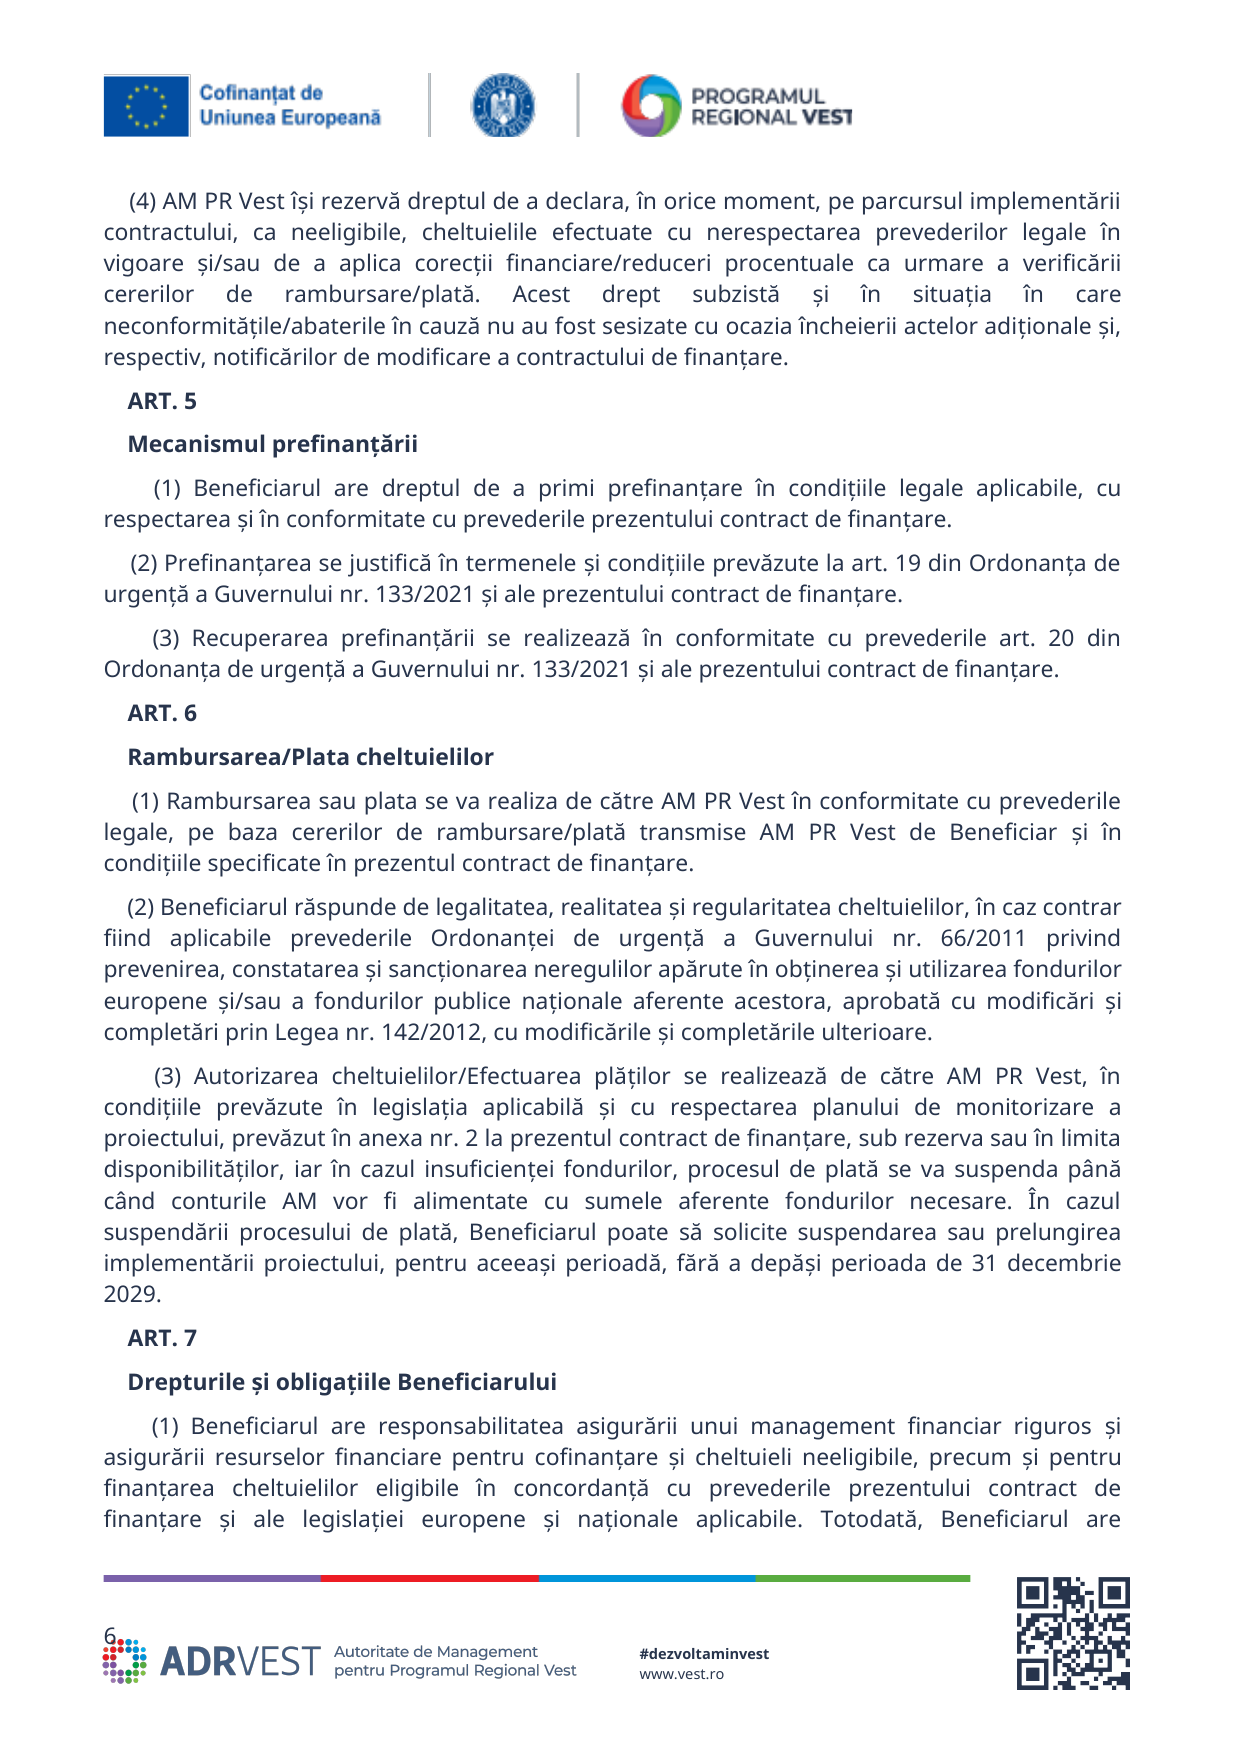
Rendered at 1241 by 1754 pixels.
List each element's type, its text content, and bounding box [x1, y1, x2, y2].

text Rambursarea/Plata cheltuielilor [103, 741, 1122, 772]
picture [93, 1636, 582, 1687]
text (3) Recuperarea prefinanţării se realizează în conformitate cu prevederile art. 20 din Ordonanţa de urgenţă a Guvernului nr. 133/2021 şi ale prezentului contract de finanţare. [103, 622, 1122, 684]
text (3) Autorizarea cheltuielilor/Efectuarea plăţilor se realizează de către AM PR Vest, în condiţiile prevăzute în legislaţia aplicabilă şi cu respectarea planului de monitorizare a proiectului, prevăzut în anexa nr. 2 la prezentul contract de finanţare, sub rezerva sau în limita disponibilităţilor, iar în cazul insuficienţei fondurilor, procesul de plată se va suspenda până când conturile AM vor fi alimentate cu sumele aferente fondurilor necesare. În cazul suspendării procesului de plată, Beneficiarul poate să solicite suspendarea sau prelungirea implementării proiectului, pentru aceeaşi perioadă, fără a depăşi perioada de 31 decembrie 2029. [103, 1059, 1122, 1309]
text Drepturile şi obligaţiile Beneficiarului [103, 1366, 1122, 1397]
text Mecanismul prefinanţării [103, 428, 1122, 459]
text (2) Prefinanţarea se justifică în termenele şi condiţiile prevăzute la art. 19 din Ordonanţa de urgenţă a Guvernului nr. 133/2021 şi ale prezentului contract de finanţare. [103, 547, 1122, 609]
text (1) Beneficiarul are dreptul de a primi prefinanţare în condiţiile legale aplicabile, cu respectarea şi în conformitate cu prevederile prezentului contract de finanţare. [103, 472, 1122, 534]
text ART. 6 [103, 697, 1122, 728]
text (1) Rambursarea sau plata se va realiza de către AM PR Vest în conformitate cu prevederile legale, pe baza cererilor de rambursare/plată transmise AM PR Vest de Beneficiar şi în condiţiile specificate în prezentul contract de finanţare. [103, 784, 1122, 878]
picture [106, 1636, 113, 1643]
text (4) AM PR Vest îşi rezervă dreptul de a declara, în orice moment, pe parcursul implementării contractului, ca neeligibile, cheltuielile efectuate cu nerespectarea prevederilor legale în vigoare şi/sau de a aplica corecţii financiare/reduceri procentuale ca urmare a verificării cererilor de rambursare/plată. Acest drept subzistă şi în situaţia în care neconformităţile/abaterile în cauză nu au fost sesizate cu ocazia încheierii actelor adiţionale şi, respectiv, notificărilor de modificare a contractului de finanţare. [103, 184, 1122, 372]
text ART. 5 [103, 384, 1122, 416]
picture [1008, 1568, 1139, 1699]
text (2) Beneficiarul răspunde de legalitatea, realitatea şi regularitatea cheltuielilor, în caz contrar fiind aplicabile prevederile Ordonanţei de urgenţă a Guvernului nr. 66/2011 privind prevenirea, constatarea şi sancţionarea neregulilor apărute în obţinerea şi utilizarea fondurilor europene şi/sau a fondurilor publice naţionale aferente acestora, aprobată cu modificări şi completări prin Legea nr. 142/2012, cu modificările şi completările ulterioare. [103, 891, 1122, 1047]
text ART. 7 [103, 1322, 1122, 1353]
